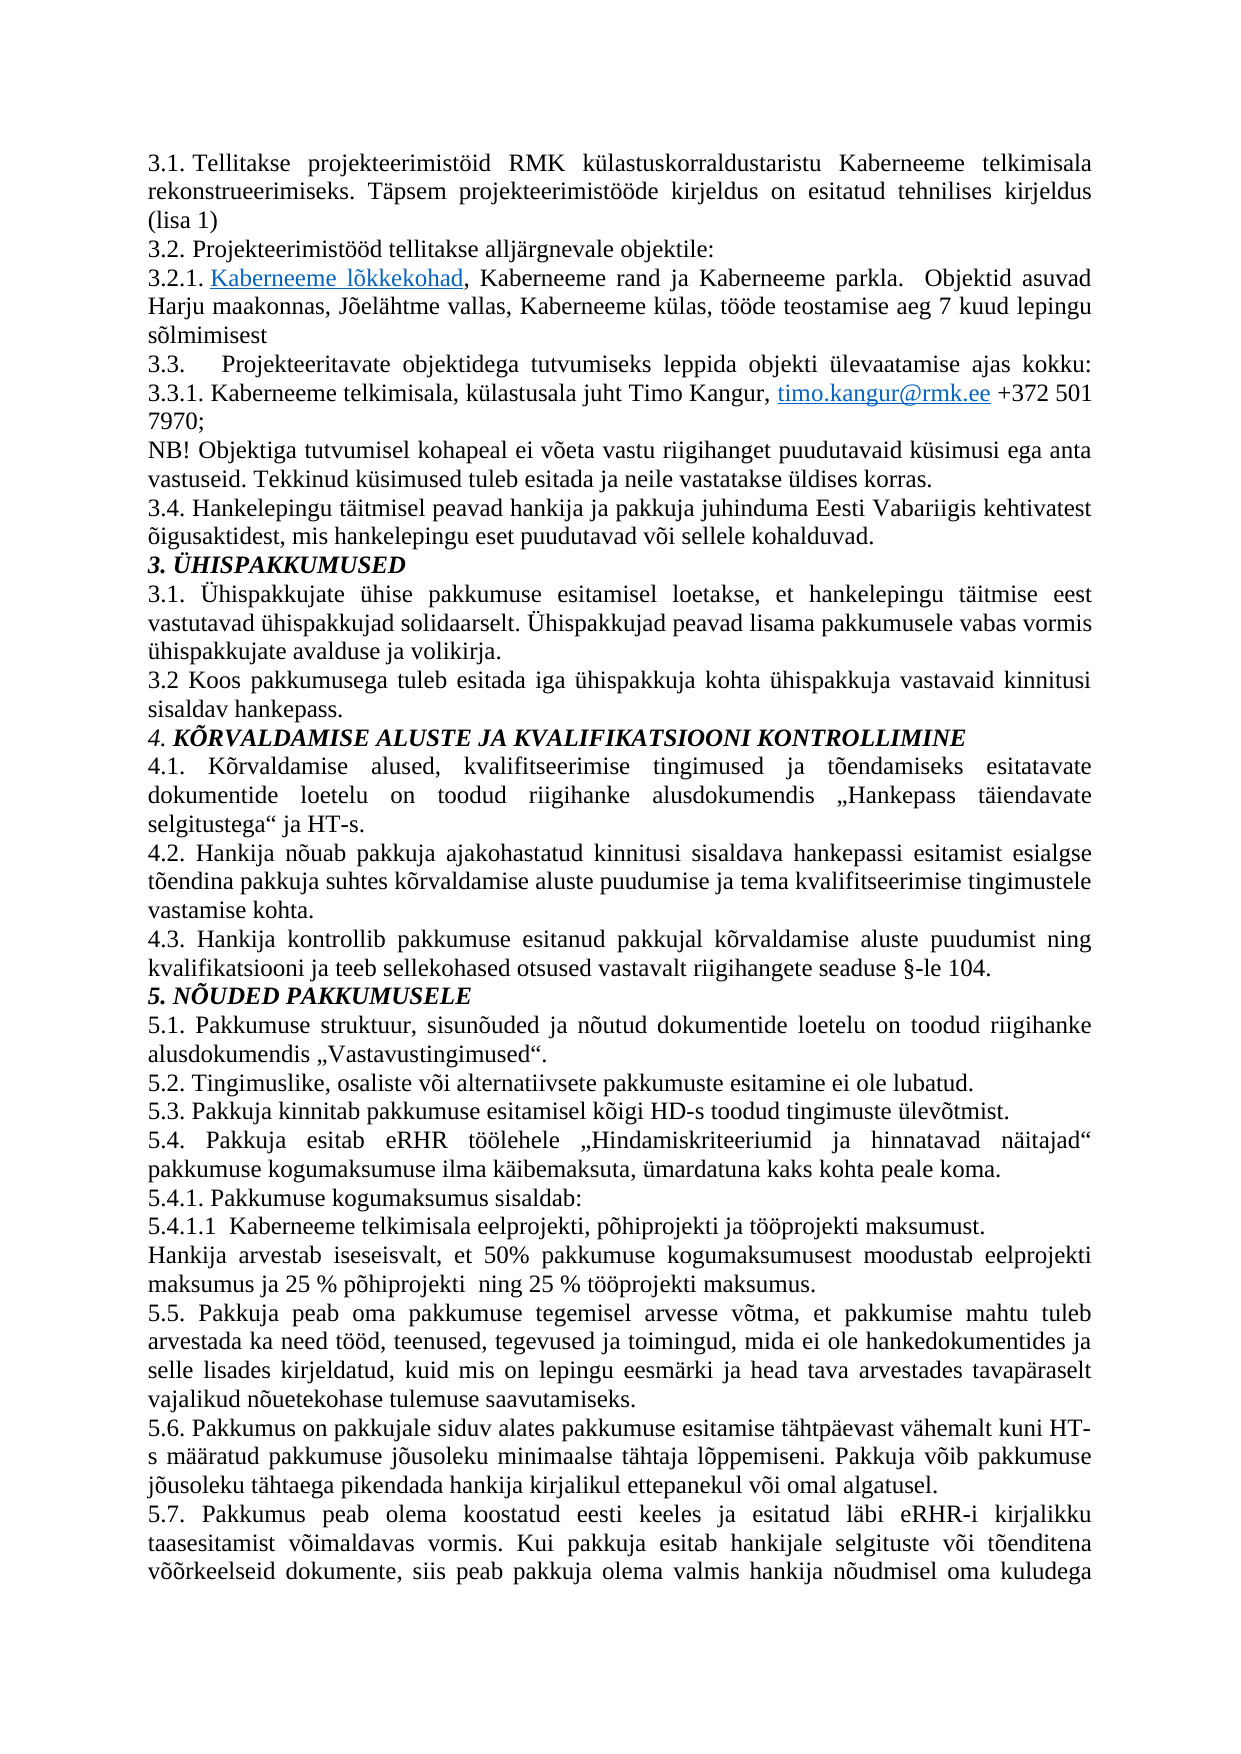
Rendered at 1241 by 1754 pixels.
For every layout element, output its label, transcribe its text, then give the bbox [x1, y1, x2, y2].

text 5. NÕUDED PAKKUMUSELE [148, 981, 1093, 1010]
text NB! Objektiga tutvumisel kohapeal ei võeta vastu riigihanget puudutavaid küsimusi ega anta vastuseid. Tekkinud küsimused tuleb esitada ja neile vastatakse üldises korras. [148, 435, 1093, 493]
text 4. KÕRVALDAMISE ALUSTE JA KVALIFIKATSIOONI KONTROLLIMINE [148, 723, 1093, 751]
text 5.6. Pakkumus on pakkujale siduv alates pakkumuse esitamise tähtpäevast vähemalt kuni HT-s määratud pakkumuse jõusoleku minimaalse tähtaja lõppemiseni. Pakkuja võib pakkumuse jõusoleku tähtaega pikendada hankija kirjalikul ettepanekul või omal algatusel. [148, 1413, 1093, 1499]
text 3.4. Hankelepingu täitmisel peavad hankija ja pakkuja juhinduma Eesti Vabariigis kehtivatest õigusaktidest, mis hankelepingu eset puudutavad või sellele kohalduvad. [148, 493, 1093, 550]
list Projekteeritavate objektidega tutvumiseks leppida objekti ülevaatamise ajas kokku: 3.3.1. Kaberneeme telkimisala, külastusala juht Timo Kangur, timo.kangur@rmk.ee +372 501 7970; [148, 349, 1093, 435]
text 5.1. Pakkumuse struktuur, sisunõuded ja nõutud dokumentide loetelu on toodud riigihanke alusdokumendis „Vastavustingimused“. [148, 1010, 1093, 1068]
text 3.1. Ühispakkujate ühise pakkumuse esitamisel loetakse, et hankelepingu täitmise eest vastutavad ühispakkujad solidaarselt. Ühispakkujad peavad lisama pakkumusele vabas vormis ühispakkujate avalduse ja volikirja. [148, 579, 1093, 665]
list Tellitakse projekteerimistöid RMK külastuskorraldustaristu Kaberneeme telkimisala rekonstrueerimiseks. Täpsem projekteerimistööde kirjeldus on esitatud tehnilises kirjeldus (lisa 1) [148, 148, 1093, 234]
list Projekteerimistööd tellitakse alljärgnevale objektile: [148, 234, 1093, 263]
text 4.1. Kõrvaldamise alused, kvalifitseerimise tingimused ja tõendamiseks esitatavate dokumentide loetelu on toodud riigihanke alusdokumendis „Hankepass täiendavate selgitustega“ ja HT-s. [148, 751, 1093, 838]
text 4.3. Hankija kontrollib pakkumuse esitanud pakkujal kõrvaldamise aluste puudumist ning kvalifikatsiooni ja teeb sellekohased otsused vastavalt riigihangete seaduse §-le 104. [148, 924, 1093, 981]
text 5.5. Pakkuja peab oma pakkumuse tegemisel arvesse võtma, et pakkumise mahtu tuleb arvestada ka need tööd, teenused, tegevused ja toimingud, mida ei ole hankedokumentides ja selle lisades kirjeldatud, kuid mis on lepingu eesmärki ja head tava arvestades tavapäraselt vajalikud nõuetekohase tulemuse saavutamiseks. [148, 1298, 1093, 1413]
text Hankija arvestab iseseisvalt, et 50% pakkumuse kogumaksumusest moodustab eelprojekti maksumus ja 25 % põhiprojekti ning 25 % tööprojekti maksumus. [148, 1240, 1093, 1298]
text 5.4. Pakkuja esitab eRHR töölehele „Hindamiskriteeriumid ja hinnatavad näitajad“ pakkumuse kogumaksumuse ilma käibemaksuta, ümardatuna kaks kohta peale koma. [148, 1125, 1093, 1183]
text 5.4.1.1 Kaberneeme telkimisala eelprojekti, põhiprojekti ja tööprojekti maksumust. [148, 1211, 1093, 1240]
text 5.4.1. Pakkumuse kogumaksumus sisaldab: [148, 1183, 1093, 1211]
text 5.2. Tingimuslike, osaliste või alternatiivsete pakkumuste esitamine ei ole lubatud. [148, 1068, 1093, 1096]
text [148, 1499, 1093, 1585]
text 3.2 Koos pakkumusega tuleb esitada iga ühispakkuja kohta ühispakkuja vastavaid kinnitusi sisaldav hankepass. [148, 665, 1093, 723]
list Kaberneeme lõkkekohad, Kaberneeme rand ja Kaberneeme parkla. Objektid asuvad Harju maakonnas, Jõelähtme vallas, Kaberneeme külas, tööde teostamise aeg 7 kuud lepingu sõlmimisest [148, 263, 1093, 349]
text 3. ÜHISPAKKUMUSED [148, 550, 1093, 579]
text 5.3. Pakkuja kinnitab pakkumuse esitamisel kõigi HD-s toodud tingimuste ülevõtmist. [148, 1096, 1093, 1125]
text 4.2. Hankija nõuab pakkuja ajakohastatud kinnitusi sisaldava hankepassi esitamist esialgse tõendina pakkuja suhtes kõrvaldamise aluste puudumise ja tema kvalifitseerimise tingimustele vastamise kohta. [148, 838, 1093, 924]
